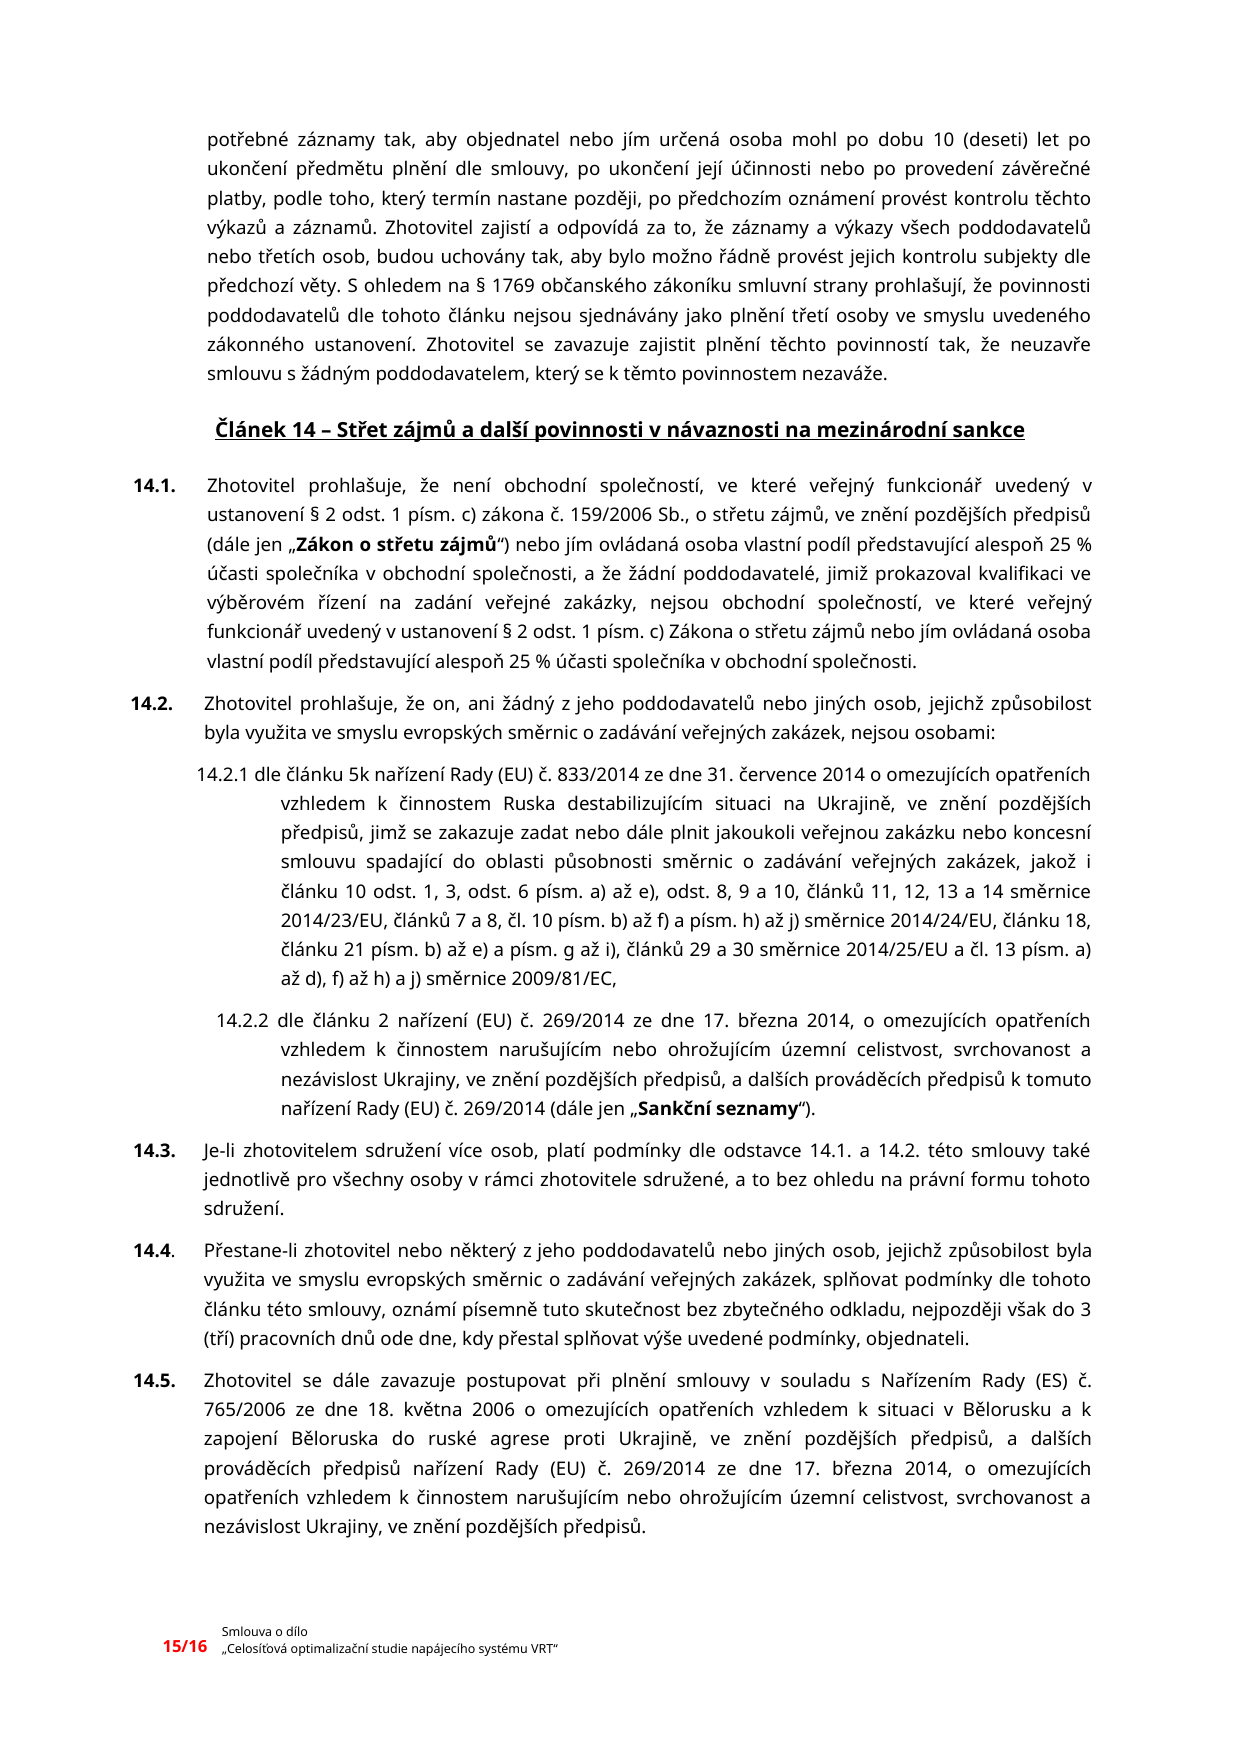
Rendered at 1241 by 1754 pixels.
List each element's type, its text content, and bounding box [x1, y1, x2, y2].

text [133, 126, 1092, 386]
text 14.2.1 dle článku 5k nařízení Rady (EU) č. 833/2014 ze dne 31. července 2014 o omezujících opatřeních vzhledem k činnostem Ruska destabilizujícím situaci na Ukrajině, ve znění pozdějších předpisů, jimž se zakazuje zadat nebo dále plnit jakoukoli veřejnou zakázku nebo koncesní smlouvu spadající do oblasti působnosti směrnic o zadávání veřejných zakázek, jakož i článku 10 odst. 1, 3, odst. 6 písm. a) až e), odst. 8, 9 a 10, článků 11, 12, 13 a 14 směrnice 2014/23/EU, článků 7 a 8, čl. 10 písm. b) až f) a písm. h) až j) směrnice 2014/24/EU, článku 18, článku 21 písm. b) až e) a písm. g až i), článků 29 a 30 směrnice 2014/25/EU a čl. 13 písm. a) až d), f) až h) a j) směrnice 2009/81/EC, [151, 761, 1092, 991]
subtitle Článek 14 – Střet zájmů a další povinnosti v návaznosti na mezinárodní sankce [148, 415, 1092, 443]
text 14.1. Zhotovitel prohlašuje, že není obchodní společností, ve které veřejný funkcionář uvedený v ustanovení § 2 odst. 1 písm. c) zákona č. 159/2006 Sb., o střetu zájmů, ve znění pozdějších předpisů (dále jen „Zákon o střetu zájmů“) nebo jím ovládaná osoba vlastní podíl představující alespoň 25 % účasti společníka v obchodní společnosti, a že žádní poddodavatelé, jimiž prokazoval kvalifikaci ve výběrovém řízení na zadání veřejné zakázky, nejsou obchodní společností, ve které veřejný funkcionář uvedený v ustanovení § 2 odst. 1 písm. c) Zákona o střetu zájmů nebo jím ovládaná osoba vlastní podíl představující alespoň 25 % účasti společníka v obchodní společnosti. [133, 472, 1092, 673]
text 14.2. Zhotovitel prohlašuje, že on, ani žádný z jeho poddodavatelů nebo jiných osob, jejichž způsobilost byla využita ve smyslu evropských směrnic o zadávání veřejných zakázek, nejsou osobami: [130, 690, 1092, 744]
text 14.3. Je-li zhotovitelem sdružení více osob, platí podmínky dle odstavce 14.1. a 14.2. této smlouvy také jednotlivě pro všechny osoby v rámci zhotovitele sdružené, a to bez ohledu na právní formu tohoto sdružení. [133, 1137, 1092, 1221]
text 14.5. Zhotovitel se dále zavazuje postupovat při plnění smlouvy v souladu s Nařízením Rady (ES) č. 765/2006 ze dne 18. května 2006 o omezujících opatřeních vzhledem k situaci v Bělorusku a k zapojení Běloruska do ruské agrese proti Ukrajině, ve znění pozdějších předpisů, a dalších prováděcích předpisů nařízení Rady (EU) č. 269/2014 ze dne 17. března 2014, o omezujících opatřeních vzhledem k činnostem narušujícím nebo ohrožujícím územní celistvost, svrchovanost a nezávislost Ukrajiny, ve znění pozdějších předpisů. [133, 1367, 1092, 1539]
text 14.2.2 dle článku 2 nařízení (EU) č. 269/2014 ze dne 17. března 2014, o omezujících opatřeních vzhledem k činnostem narušujícím nebo ohrožujícím územní celistvost, svrchovanost a nezávislost Ukrajiny, ve znění pozdějších předpisů, a dalších prováděcích předpisů k tomuto nařízení Rady (EU) č. 269/2014 (dále jen „Sankční seznamy“). [148, 1007, 1092, 1121]
text 14.4. Přestane-li zhotovitel nebo některý z jeho poddodavatelů nebo jiných osob, jejichž způsobilost byla využita ve smyslu evropských směrnic o zadávání veřejných zakázek, splňovat podmínky dle tohoto článku této smlouvy, oznámí písemně tuto skutečnost bez zbytečného odkladu, nejpozději však do 3 (tří) pracovních dnů ode dne, kdy přestal splňovat výše uvedené podmínky, objednateli. [133, 1237, 1092, 1351]
